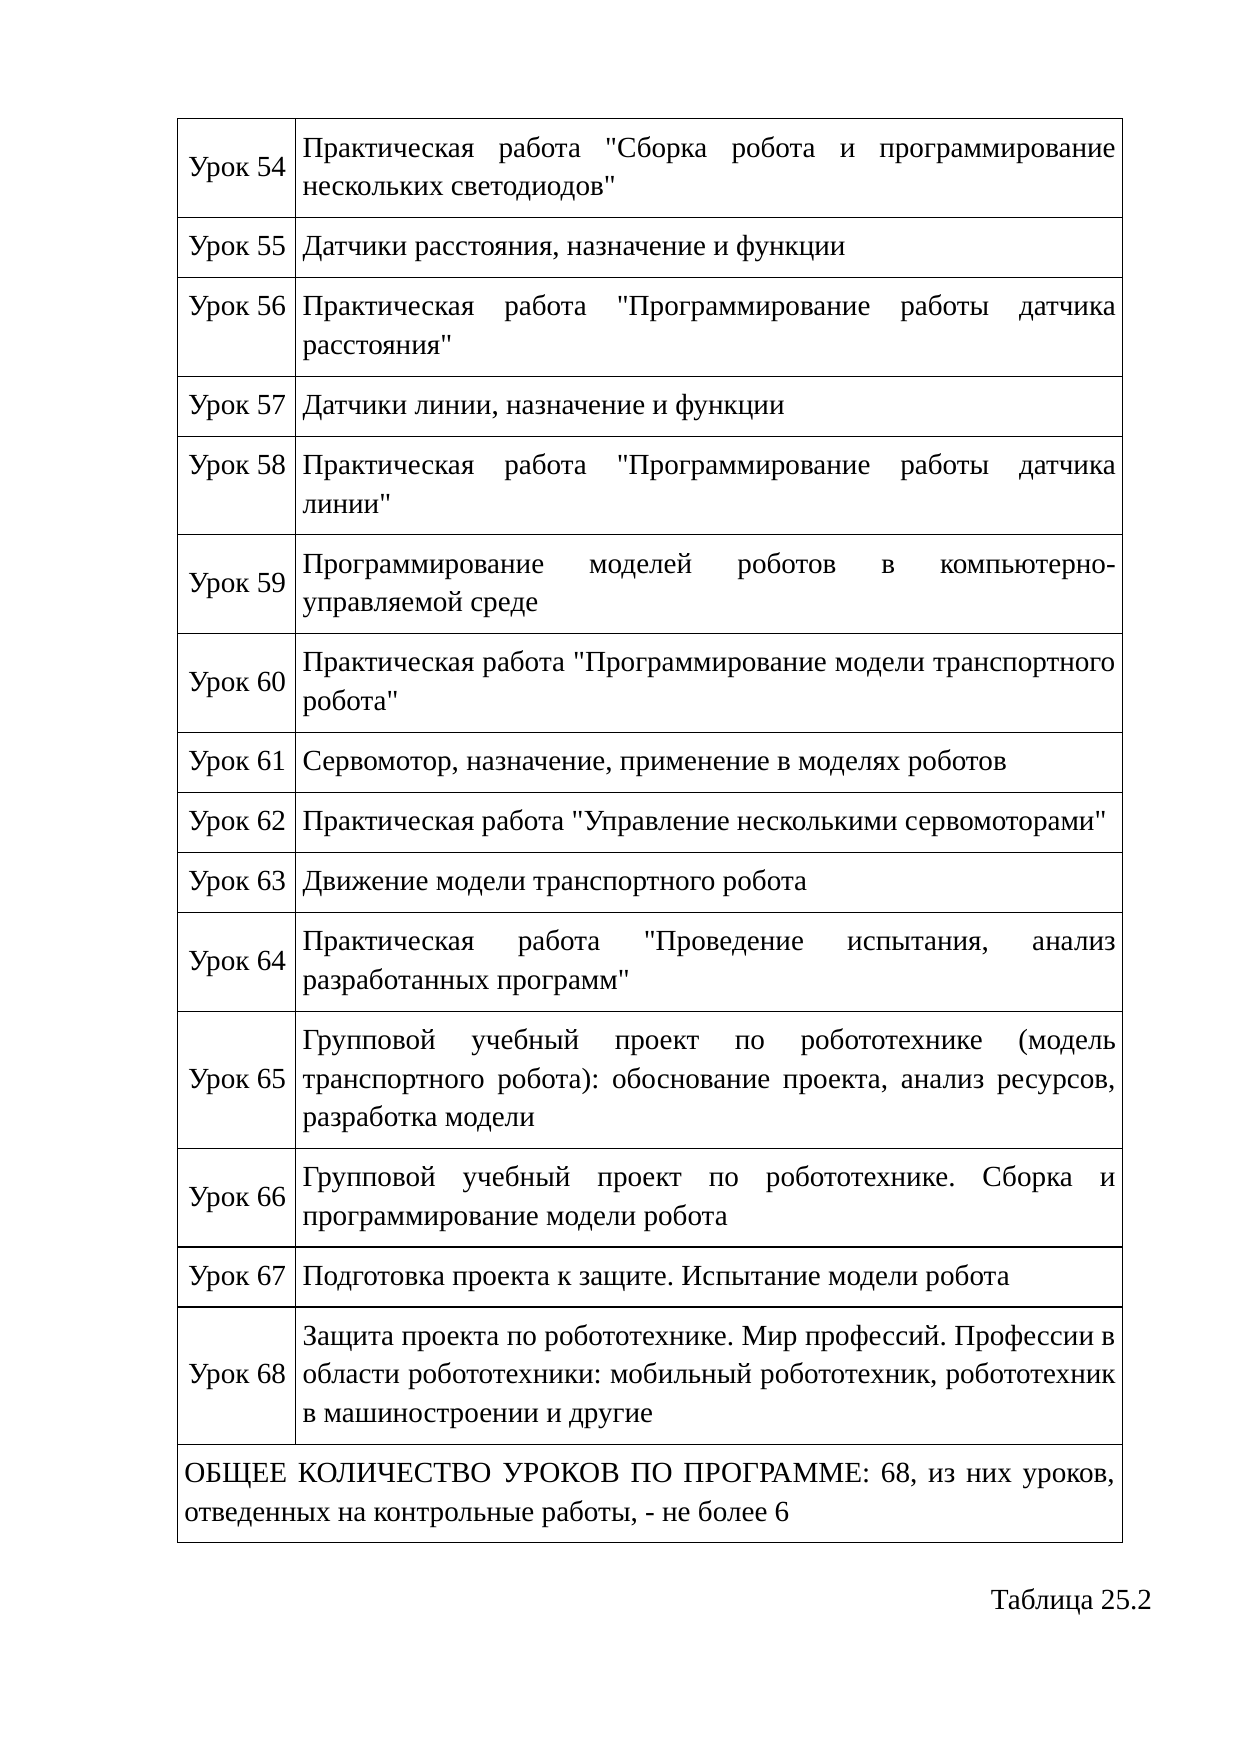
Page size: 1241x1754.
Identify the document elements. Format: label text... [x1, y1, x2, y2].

table_cell ОБЩЕЕ КОЛИЧЕСТВО УРОКОВ ПО ПРОГРАММЕ: 68, из них уроков, отведенных на контрольные работы, - не более 6 [178, 1445, 1122, 1542]
table_cell Движение модели транспортного робота [296, 853, 1122, 912]
table_cell Урок 56 [178, 278, 295, 376]
table_cell Групповой учебный проект по робототехнике (модель транспортного робота): обоснование проекта, анализ ресурсов, разработка модели [296, 1012, 1122, 1148]
table_cell Урок 66 [178, 1149, 295, 1246]
text Таблица 25.2 [177, 1582, 1152, 1615]
table_cell Урок 58 [178, 437, 295, 534]
table_cell Урок 64 [178, 913, 295, 1011]
table_cell Датчики линии, назначение и функции [296, 377, 1122, 436]
table_cell Практическая работа "Программирование работы датчика линии" [296, 437, 1122, 534]
table_cell Урок 54 [178, 119, 295, 217]
table_cell Практическая работа "Сборка робота и программирование нескольких светодиодов" [296, 119, 1122, 217]
table_cell Практическая работа "Управление несколькими сервомоторами" [296, 793, 1122, 852]
table_cell Практическая работа "Программирование модели транспортного робота" [296, 634, 1122, 732]
table_cell Урок 67 [178, 1248, 295, 1306]
table_cell Урок 62 [178, 793, 295, 852]
table_cell Практическая работа "Программирование работы датчика расстояния" [296, 278, 1122, 376]
table_cell Сервомотор, назначение, применение в моделях роботов [296, 733, 1122, 792]
table_cell Урок 55 [178, 218, 295, 277]
table_cell Урок 61 [178, 733, 295, 792]
table_cell Групповой учебный проект по робототехнике. Сборка и программирование модели робота [296, 1149, 1122, 1246]
table_cell Датчики расстояния, назначение и функции [296, 218, 1122, 277]
table_cell Защита проекта по робототехнике. Мир профессий. Профессии в области робототехники: мобильный робототехник, робототехник в машиностроении и другие [296, 1308, 1122, 1444]
table_cell Урок 65 [178, 1012, 295, 1148]
table_cell Урок 59 [178, 535, 295, 633]
table_cell Программирование моделей роботов в компьютерно-управляемой среде [296, 535, 1122, 633]
table_cell Урок 68 [178, 1308, 295, 1444]
table_cell Урок 63 [178, 853, 295, 912]
table_cell Подготовка проекта к защите. Испытание модели робота [296, 1248, 1122, 1306]
table_cell Практическая работа "Проведение испытания, анализ разработанных программ" [296, 913, 1122, 1011]
table_cell Урок 60 [178, 634, 295, 732]
table_cell Урок 57 [178, 377, 295, 436]
